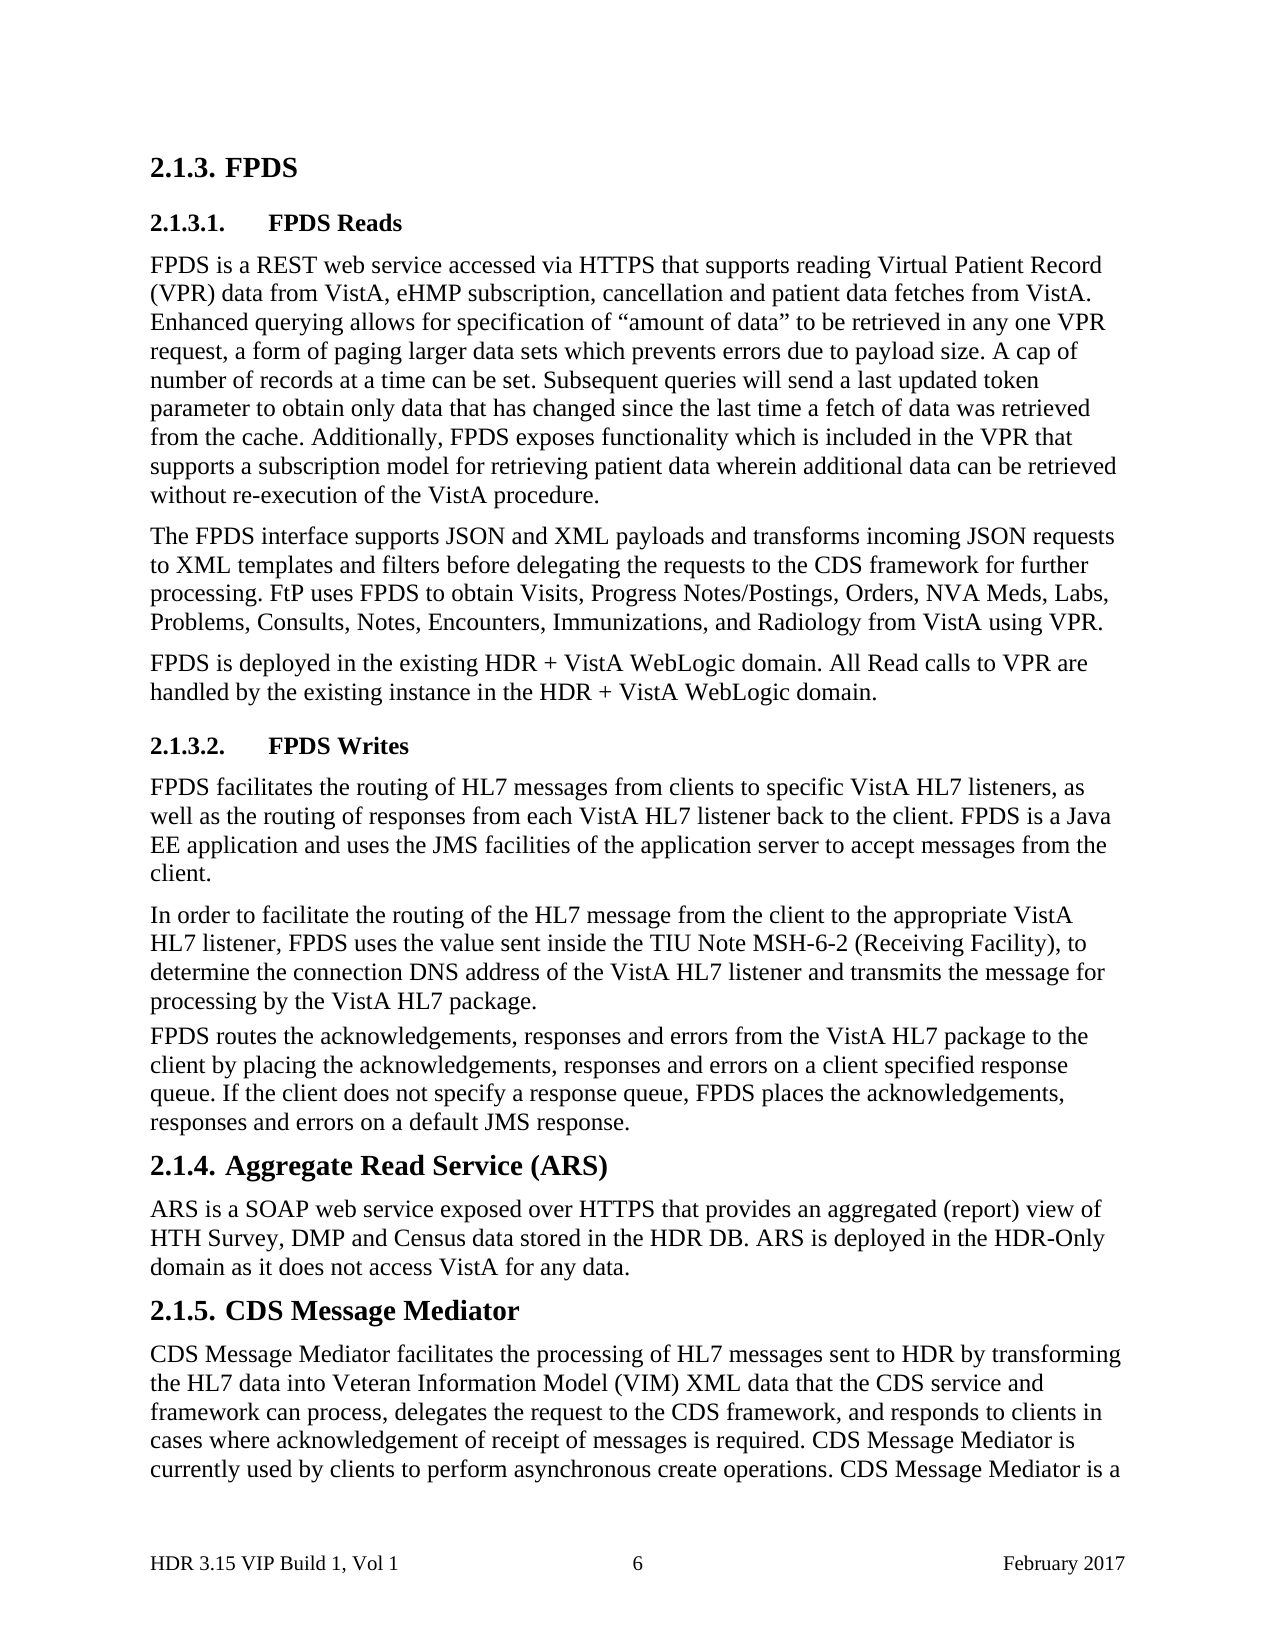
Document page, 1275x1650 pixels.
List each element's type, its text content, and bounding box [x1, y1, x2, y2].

subtitle FPDS Writes [150, 731, 1125, 760]
text FPDS is deployed in the existing HDR + VistA WebLogic domain. All Read calls to VPR are handled by the existing instance in the HDR + VistA WebLogic domain. [150, 648, 1125, 706]
subtitle FPDS [150, 150, 1125, 183]
subtitle CDS Message Mediator [150, 1293, 1125, 1327]
text FPDS is a REST web service accessed via HTTPS that supports reading Virtual Patient Record (VPR) data from VistA, eHMP subscription, cancellation and patient data fetches from VistA. Enhanced querying allows for specification of “amount of data” to be retrieved in any one VPR request, a form of paging larger data sets which prevents errors due to payload size. A cap of number of records at a time can be set. Subsequent queries will send a last updated token parameter to obtain only data that has changed since the last time a fetch of data was retrieved from the cache. Additionally, FPDS exposes functionality which is included in the VPR that supports a subscription model for retrieving patient data wherein additional data can be retrieved without re-execution of the VistA procedure. [150, 250, 1125, 508]
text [150, 1339, 1125, 1483]
text In order to facilitate the routing of the HL7 message from the client to the appropriate VistA HL7 listener, FPDS uses the value sent inside the TIU Note MSH-6-2 (Receiving Facility), to determine the connection DNS address of the VistA HL7 listener and transmits the message for processing by the VistA HL7 package. [150, 900, 1125, 1015]
text The FPDS interface supports JSON and XML payloads and transforms incoming JSON requests to XML templates and filters before delegating the requests to the CDS framework for further processing. FtP uses FPDS to obtain Visits, Progress Notes/Postings, Orders, NVA Meds, Labs, Problems, Consults, Notes, Encounters, Immunizations, and Radiology from VistA using VPR. [150, 521, 1125, 636]
subtitle Aggregate Read Service (ARS) [150, 1148, 1125, 1182]
text FPDS facilitates the routing of HL7 messages from clients to specific VistA HL7 listeners, as well as the routing of responses from each VistA HL7 listener back to the client. FPDS is a Java EE application and uses the JMS facilities of the application server to accept messages from the client. [150, 772, 1125, 887]
text ARS is a SOAP web service exposed over HTTPS that provides an aggregated (report) view of HTH Survey, DMP and Census data stored in the HDR DB. ARS is deployed in the HDR-Only domain as it does not access VistA for any data. [150, 1194, 1125, 1281]
text FPDS routes the acknowledgements, responses and errors from the VistA HL7 package to the client by placing the acknowledgements, responses and errors on a client specified response queue. If the client does not specify a response queue, FPDS places the acknowledgements, responses and errors on a default JMS response. [150, 1021, 1125, 1136]
subtitle FPDS Reads [150, 208, 1125, 237]
